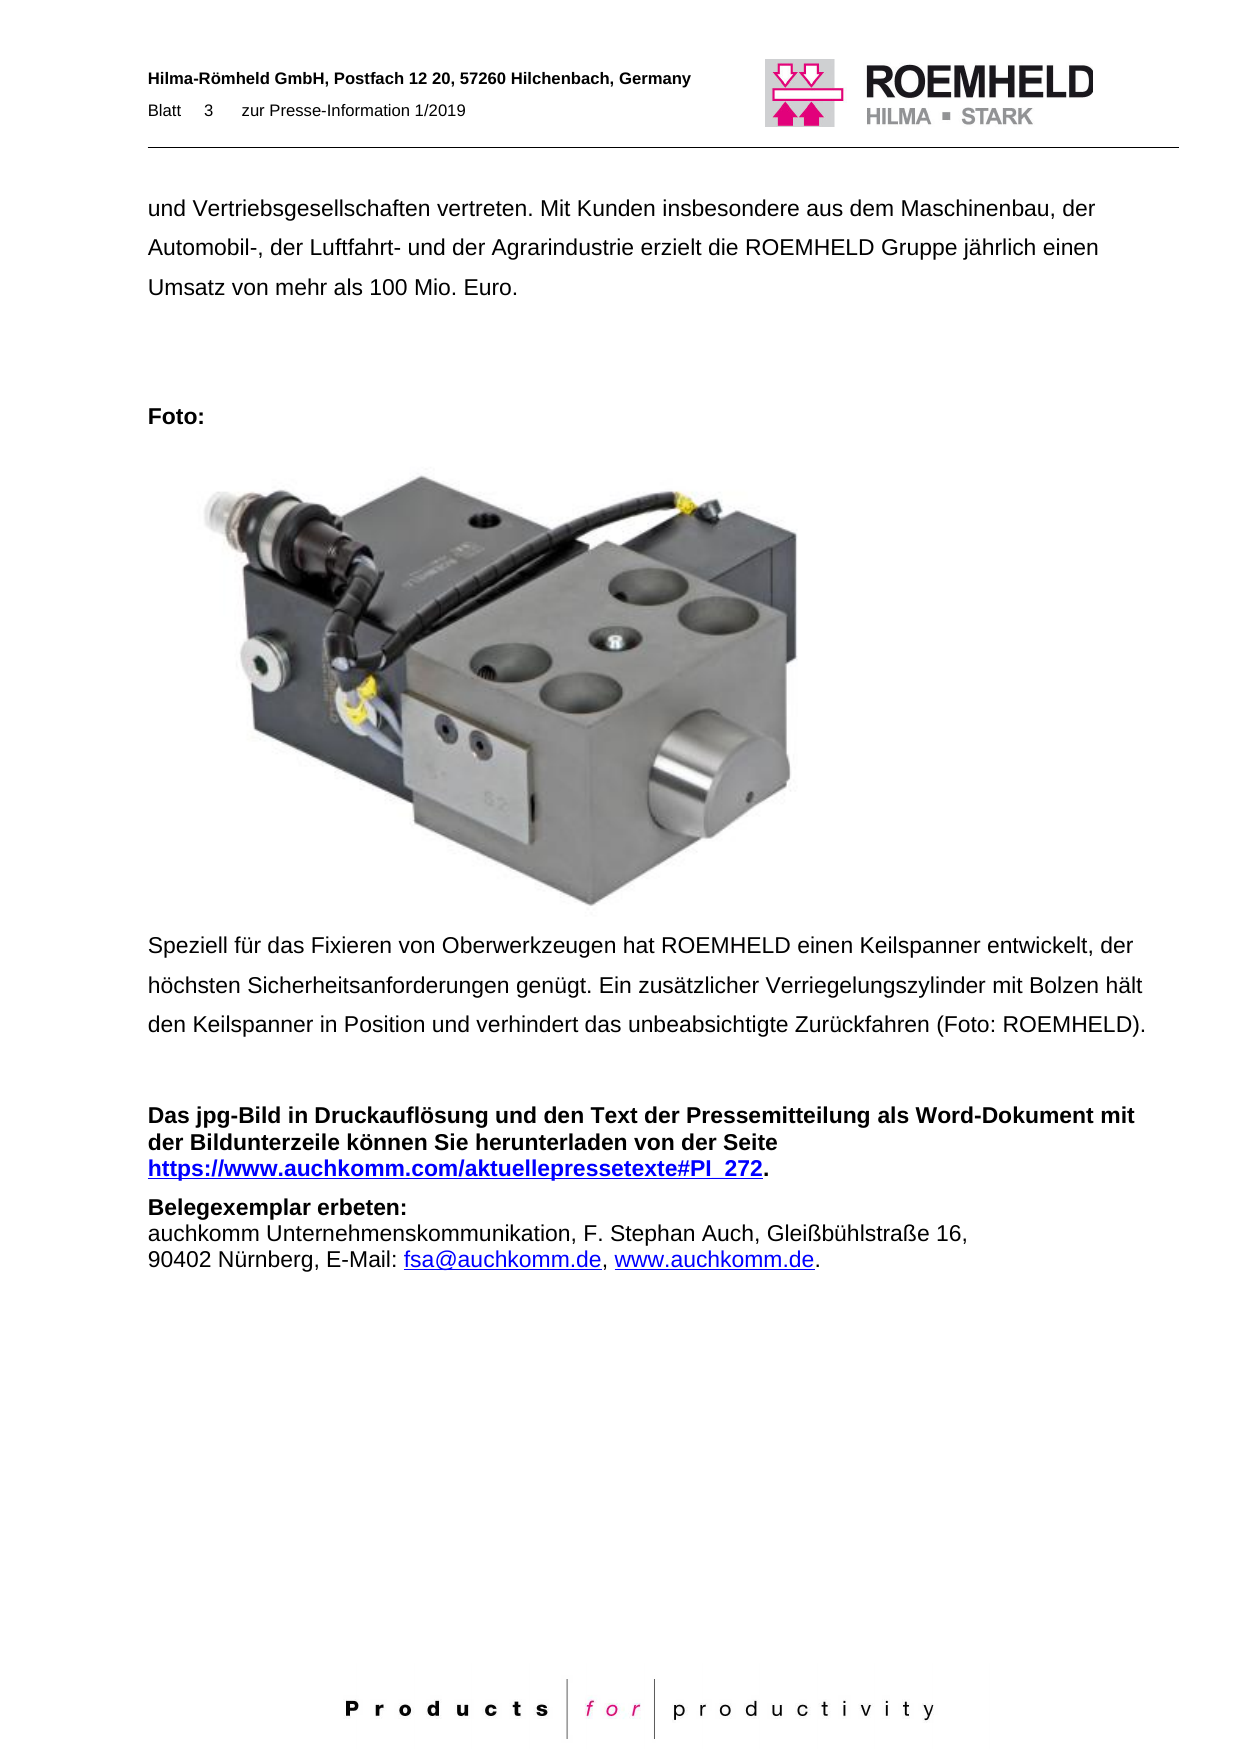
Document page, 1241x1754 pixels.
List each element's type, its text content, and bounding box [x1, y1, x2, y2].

picture [299, 1663, 990, 1749]
picture [763, 59, 1093, 126]
text Belegexemplar erbeten: [148, 1194, 1162, 1220]
text Speziell für das Fixieren von Oberwerkzeugen hat ROEMHELD einen Keilspanner entwickelt, der höchsten Sicherheitsanforderungen genügt. Ein zusätzlicher Verriegelungszylinder mit Bolzen hält den Keilspanner in Position und verhindert das unbeabsichtigte Zurückfahren (Foto: ROEMHELD). [148, 932, 1162, 1038]
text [148, 195, 1162, 300]
picture [147, 442, 898, 920]
text Foto: [148, 403, 1162, 430]
text Das jpg-Bild in Druckauflösung und den Text der Pressemitteilung als Word-Dokument mit der Bildunterzeile können Sie herunterladen von der Seite https://www.auchkomm.com/aktuellepressetexte#PI_272. [148, 1102, 1162, 1181]
text auchkomm Unternehmenskommunikation, F. Stephan Auch, Gleißbühlstraße 16, 90402 Nürnberg, E-Mail: fsa@auchkomm.de, www.auchkomm.de. [148, 1220, 1162, 1273]
